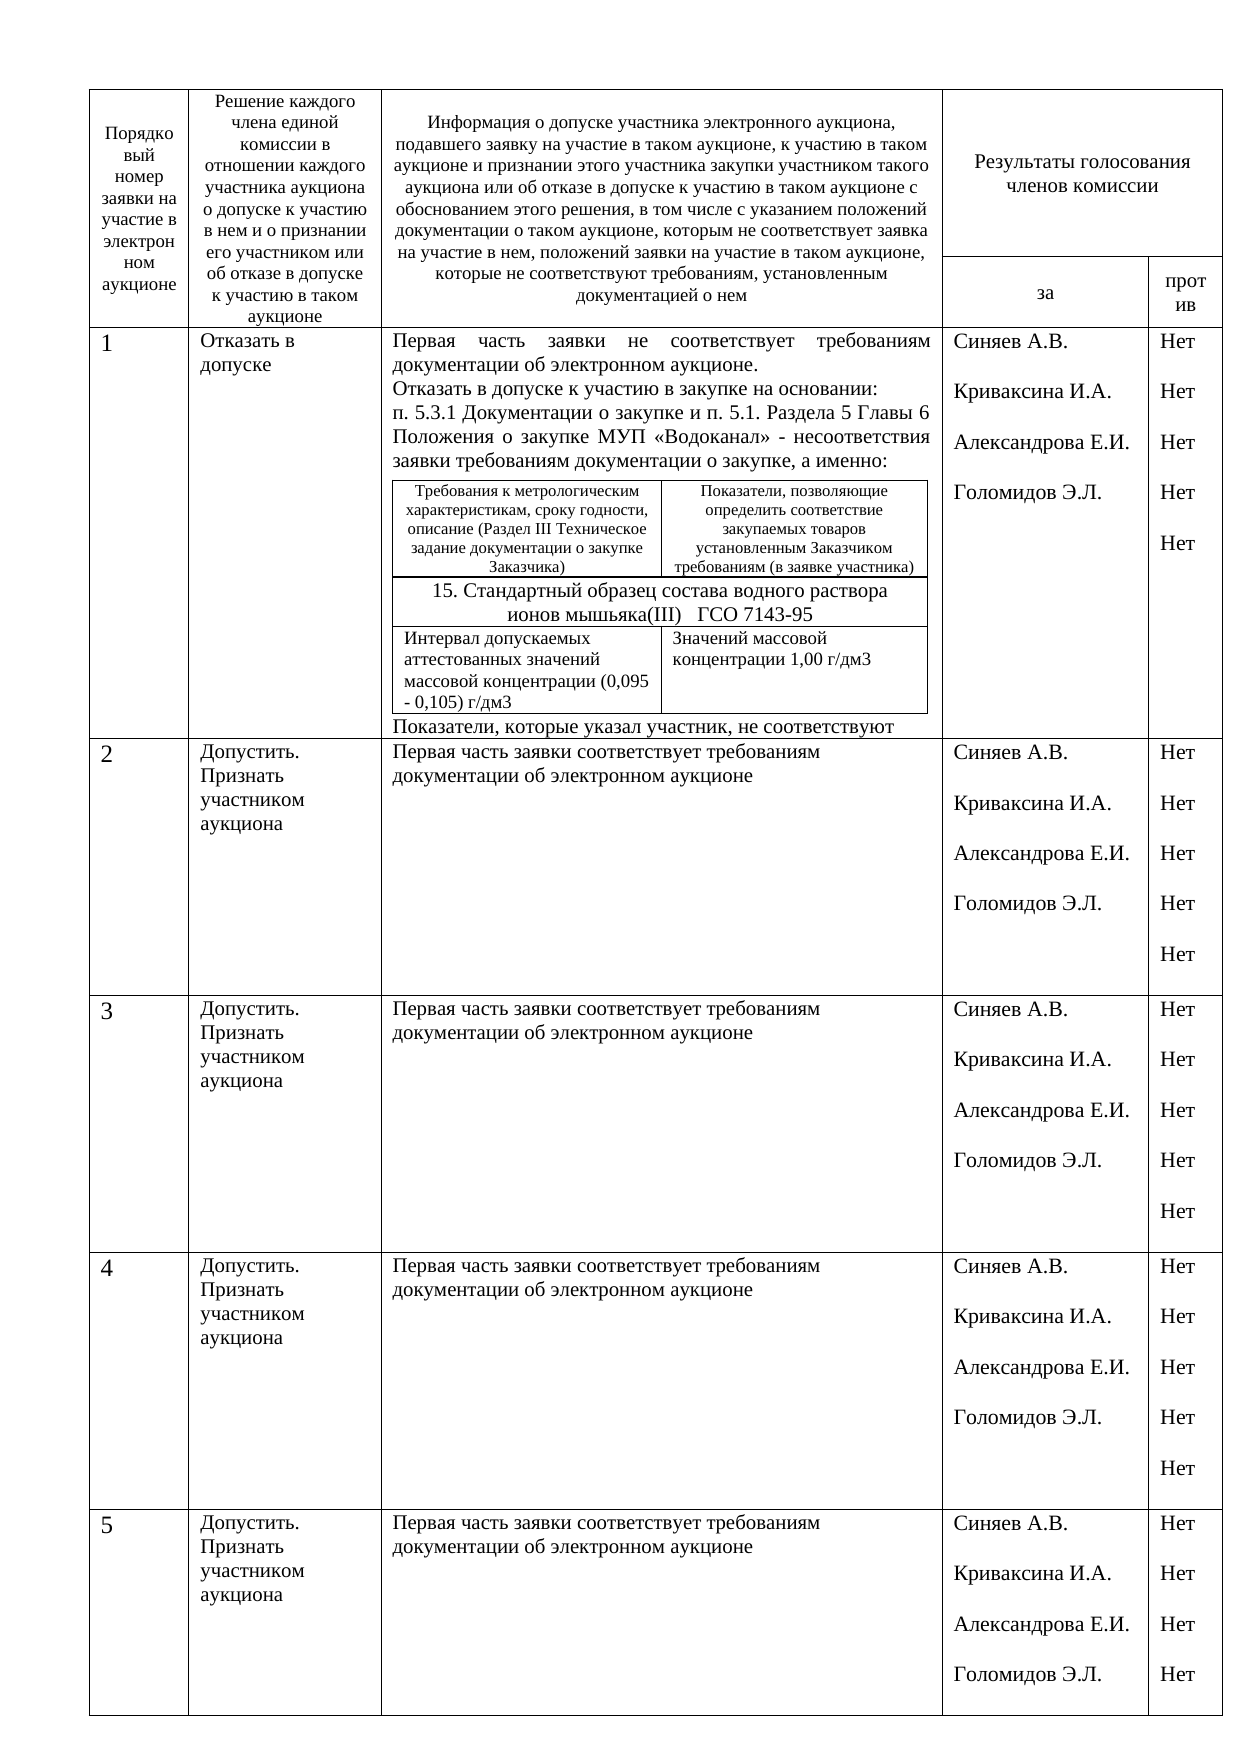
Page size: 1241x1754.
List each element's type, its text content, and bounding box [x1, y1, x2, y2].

table_cell Синяев А.В. Криваксина И.А. Александрова Е.И. Голомидов Э.Л. [943, 996, 1148, 1252]
table_cell Нет Нет Нет Нет Нет [1149, 1253, 1222, 1509]
table_cell Отказать в допуске [189, 328, 381, 738]
table_cell Нет Нет Нет Нет Нет [1149, 328, 1222, 738]
table_cell Первая часть заявки соответствует требованиям документации об электронном аукционе [382, 1510, 942, 1715]
table_header Информация о допуске участника электронного аукциона, подавшего заявку на участие в таком аукционе, к участию в таком аукционе и признании этого участника закупки участником такого аукциона или об отказе в допуске к участию в таком аукционе с обоснованием этого решения, в том числе с указанием положений документации о таком аукционе, которым не соответствует заявка на участие в нем, положений заявки на участие в таком аукционе, которые не соответствуют требованиям, установленным документацией о нем [382, 90, 942, 327]
table_cell Синяев А.В. Криваксина И.А. Александрова Е.И. Голомидов Э.Л. [943, 739, 1148, 995]
table_cell Первая часть заявки соответствует требованиям документации об электронном аукционе [382, 1253, 942, 1509]
table_cell 5 [90, 1510, 188, 1715]
table_cell Синяев А.В. Криваксина И.А. Александрова Е.И. Голомидов Э.Л. [943, 328, 1148, 738]
table_cell Допустить. Признать участником аукциона [189, 1253, 381, 1509]
table_cell Нет Нет Нет Нет [1149, 1510, 1222, 1715]
table_cell 1 [90, 328, 188, 738]
table_cell 4 [90, 1253, 188, 1509]
table_cell Первая часть заявки соответствует требованиям документации об электронном аукционе [382, 996, 942, 1252]
table_cell Нет Нет Нет Нет Нет [1149, 996, 1222, 1252]
table_cell Синяев А.В. Криваксина И.А. Александрова Е.И. Голомидов Э.Л. [943, 1253, 1148, 1509]
table_cell Нет Нет Нет Нет Нет [1149, 739, 1222, 995]
table_cell Первая часть заявки не соответствует требованиям документации об электронном аукционе. Отказать в допуске к участию в закупке на основании: п. 5.3.1 Документации о закупке и п. 5.1. Раздела 5 Главы 6 Положения о закупке МУП «Водоканал» - несоответствия заявки требованиям документации о закупке, а именно: Показатели, которые указал участник, не соответствуют [382, 328, 942, 738]
table_cell Синяев А.В. Криваксина И.А. Александрова Е.И. Голомидов Э.Л. [943, 1510, 1148, 1715]
table_cell против [1149, 257, 1222, 327]
table_cell Первая часть заявки соответствует требованиям документации об электронном аукционе [382, 739, 942, 995]
table_cell Допустить. Признать участником аукциона [189, 739, 381, 995]
table_header Результаты голосования членов комиссии [943, 90, 1222, 256]
table_cell 2 [90, 739, 188, 995]
table_header Решение каждого члена единой комиссии в отношении каждого участника аукциона о допуске к участию в нем и о признании его участником или об отказе в допуске к участию в таком аукционе [189, 90, 381, 327]
table_cell 3 [90, 996, 188, 1252]
table_cell за [943, 257, 1148, 327]
table_header Порядковый номер заявки на участие в электронном аукционе [90, 90, 188, 327]
table_cell Допустить. Признать участником аукциона [189, 1510, 381, 1715]
table_cell Допустить. Признать участником аукциона [189, 996, 381, 1252]
